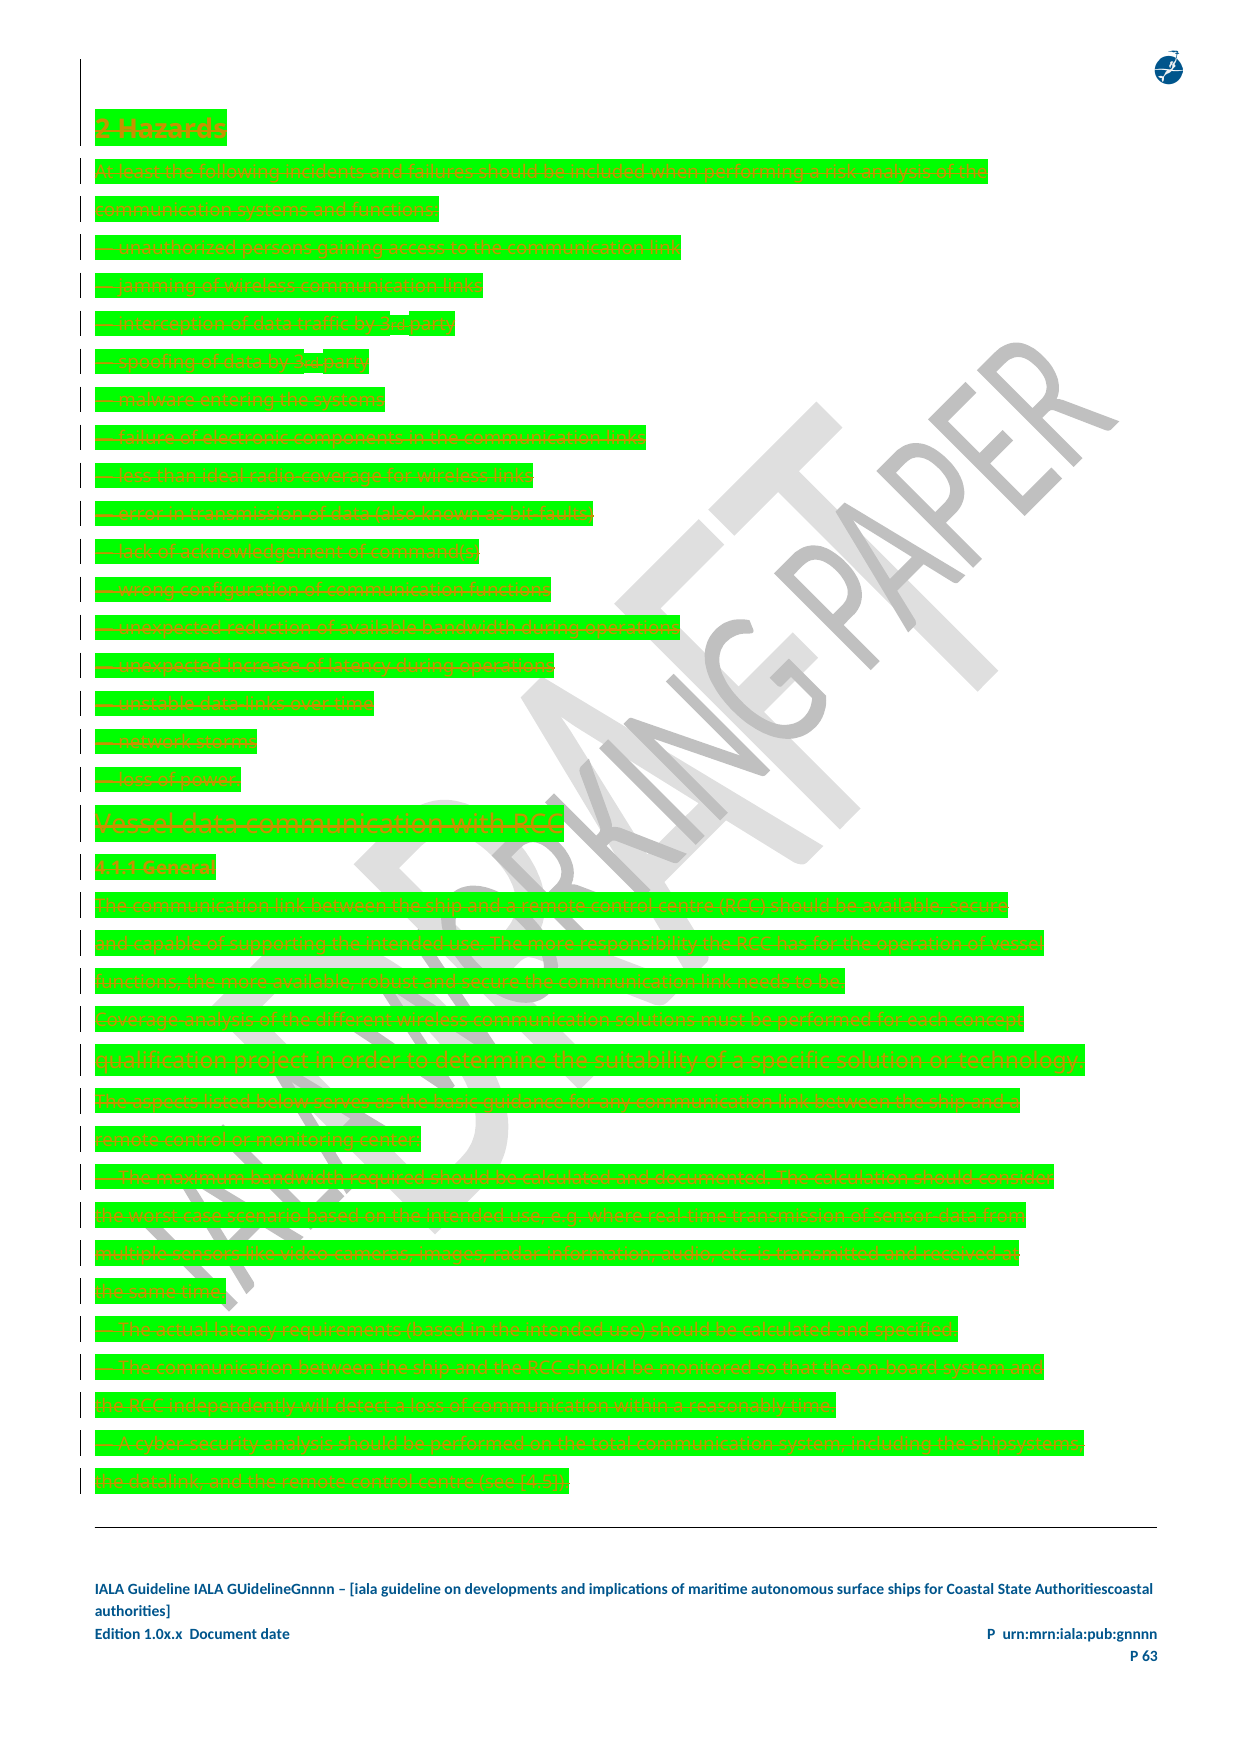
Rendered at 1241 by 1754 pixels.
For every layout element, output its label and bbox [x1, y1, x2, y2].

picture [1123, 0, 1241, 119]
